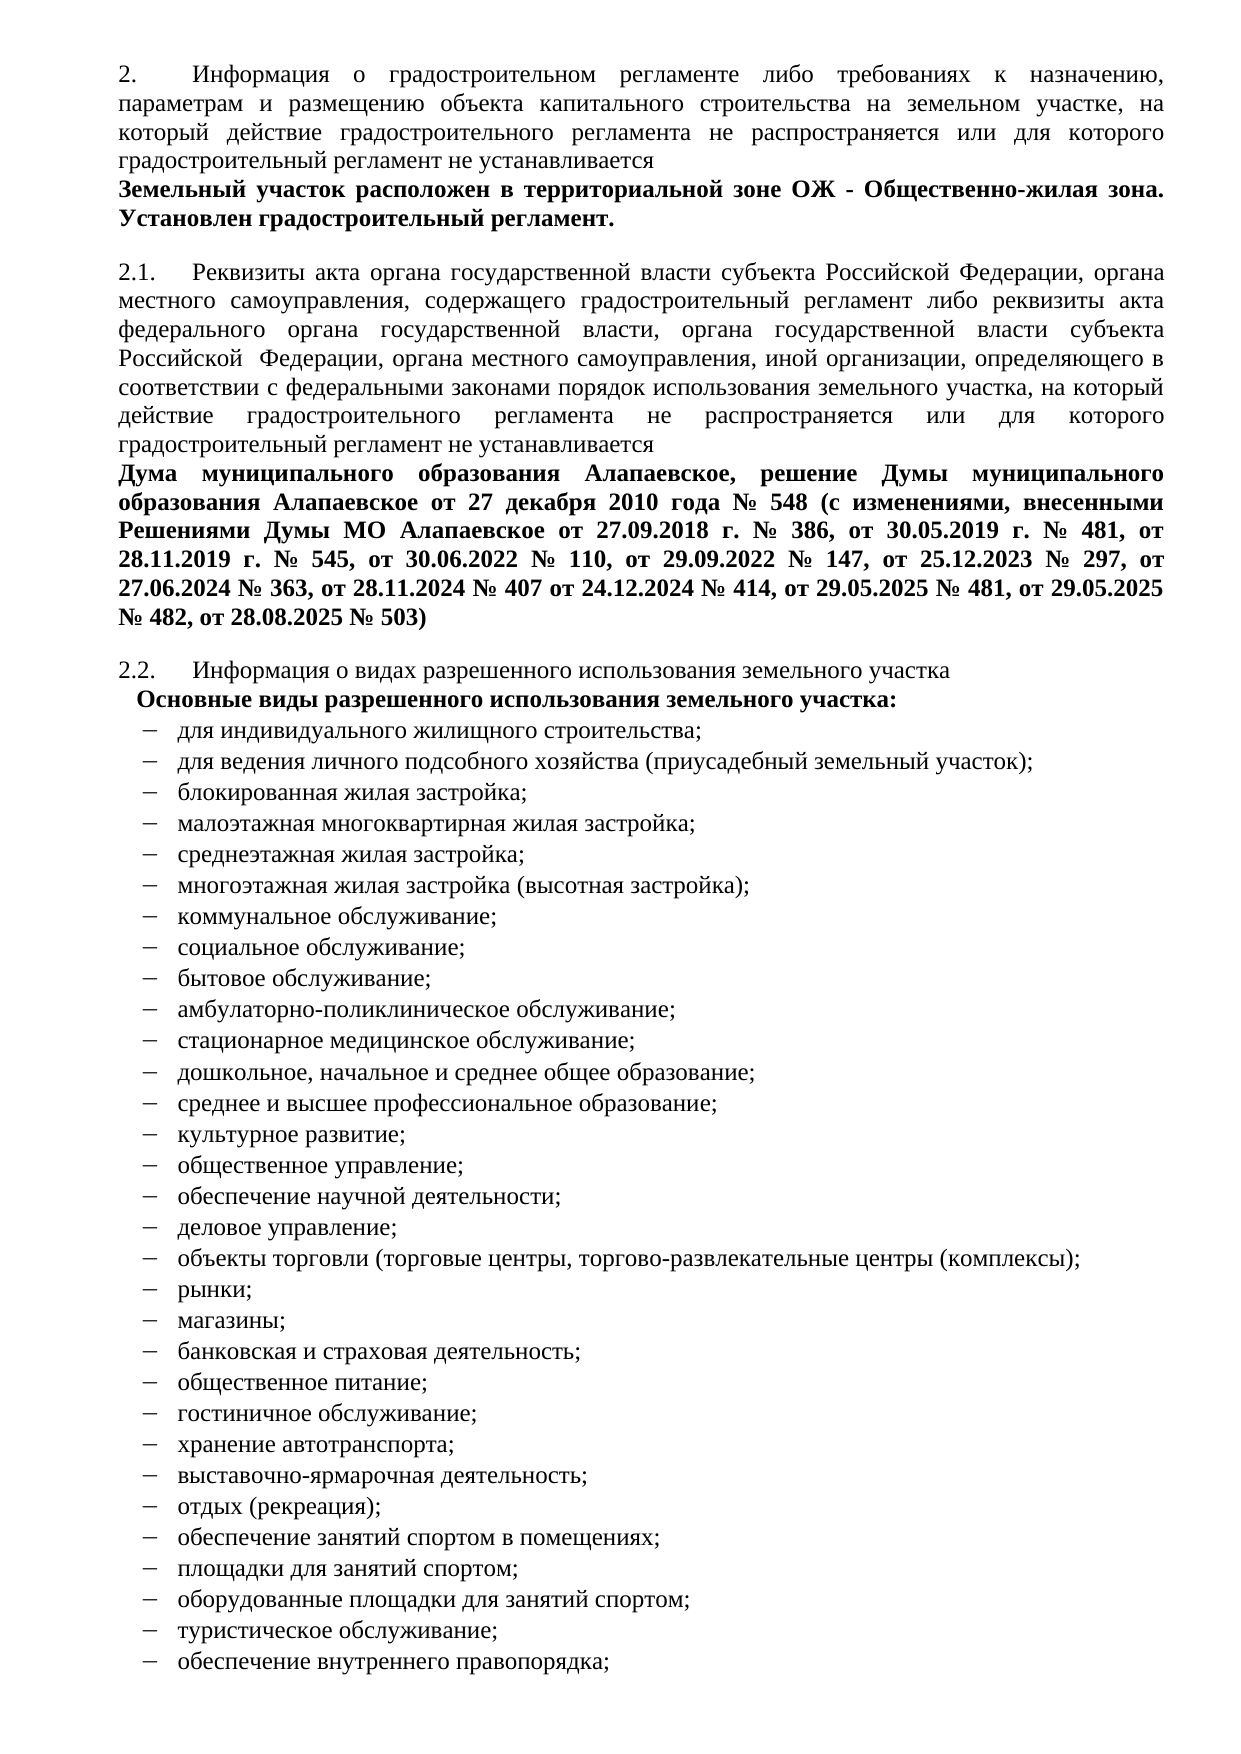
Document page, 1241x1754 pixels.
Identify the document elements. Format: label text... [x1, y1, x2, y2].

list объекты торговли (торговые центры, торгово-развлекательные центры (комплексы); [140, 1243, 1165, 1272]
list дошкольное, начальное и среднее общее образование; [140, 1057, 1165, 1085]
list среднеэтажная жилая застройка; [140, 839, 1165, 868]
list стационарное медицинское обслуживание; [140, 1026, 1165, 1054]
list бытовое обслуживание; [140, 963, 1165, 992]
list культурное развитие; [140, 1119, 1165, 1147]
text Дума муниципального образования Алапаевское, решение Думы муниципального образования Алапаевское от 27 декабря 2010 года № 548 (с изменениями, внесенными Решениями Думы МО Алапаевское от 27.09.2018 г. № 386, от 30.05.2019 г. № 481, от 28.11.2019 г. № 545, от 30.06.2022 № 110, от 29.09.2022 № 147, от 25.12.2023 № 297, от 27.06.2024 № 363, от 28.11.2024 № 407 от 24.12.2024 № 414, от 29.05.2025 № 481, от 29.05.2025 № 482, от 28.08.2025 № 503) [118, 458, 1165, 630]
list площадки для занятий спортом; [140, 1553, 1165, 1582]
list хранение автотранспорта; [140, 1429, 1165, 1458]
list общественное управление; [140, 1150, 1165, 1178]
list обеспечение научной деятельности; [140, 1181, 1165, 1209]
list рынки; [140, 1274, 1165, 1303]
list обеспечение занятий спортом в помещениях; [140, 1522, 1165, 1551]
list деловое управление; [140, 1212, 1165, 1241]
list малоэтажная многоквартирная жилая застройка; [140, 808, 1165, 837]
list социальное обслуживание; [140, 932, 1165, 961]
list коммунальное обслуживание; [140, 901, 1165, 930]
list оборудованные площадки для занятий спортом; [140, 1584, 1165, 1613]
list туристическое обслуживание; [140, 1615, 1165, 1644]
list для индивидуального жилищного строительства; [140, 715, 1165, 744]
list среднее и высшее профессиональное образование; [140, 1088, 1165, 1116]
list Информация о видах разрешенного использования земельного участка [118, 655, 1165, 684]
list Информация о градостроительном регламенте либо требованиях к назначению, параметрам и размещению объекта капитального строительства на земельном участке, на который действие градостроительного регламента не распространяется или для которого градостроительный регламент не устанавливается [118, 59, 1165, 174]
list для ведения личного подсобного хозяйства (приусадебный земельный участок); [140, 746, 1165, 775]
list общественное питание; [140, 1367, 1165, 1396]
list блокированная жилая застройка; [140, 777, 1165, 806]
list отдых (рекреация); [140, 1491, 1165, 1520]
list магазины; [140, 1305, 1165, 1334]
list амбулаторно-поликлиническое обслуживание; [140, 994, 1165, 1023]
text Основные виды разрешенного использования земельного участка: [118, 684, 1165, 713]
list банковская и страховая деятельность; [140, 1336, 1165, 1365]
list гостиничное обслуживание; [140, 1398, 1165, 1427]
list обеспечение внутреннего правопорядка; [140, 1646, 1165, 1675]
list выставочно-ярмарочная деятельность; [140, 1460, 1165, 1489]
list многоэтажная жилая застройка (высотная застройка); [140, 870, 1165, 899]
text Земельный участок расположен в территориальной зоне ОЖ - Общественно-жилая зона. Установлен градостроительный регламент. [118, 174, 1165, 232]
list Реквизиты акта органа государственной власти субъекта Российской Федерации, органа местного самоуправления, содержащего градостроительный регламент либо реквизиты акта федерального органа государственной власти, органа государственной власти субъекта Российской Федерации, органа местного самоуправления, иной организации, определяющего в соответствии с федеральными законами порядок использования земельного участка, на который действие градостроительного регламента не распространяется или для которого градостроительный регламент не устанавливается [118, 257, 1165, 458]
